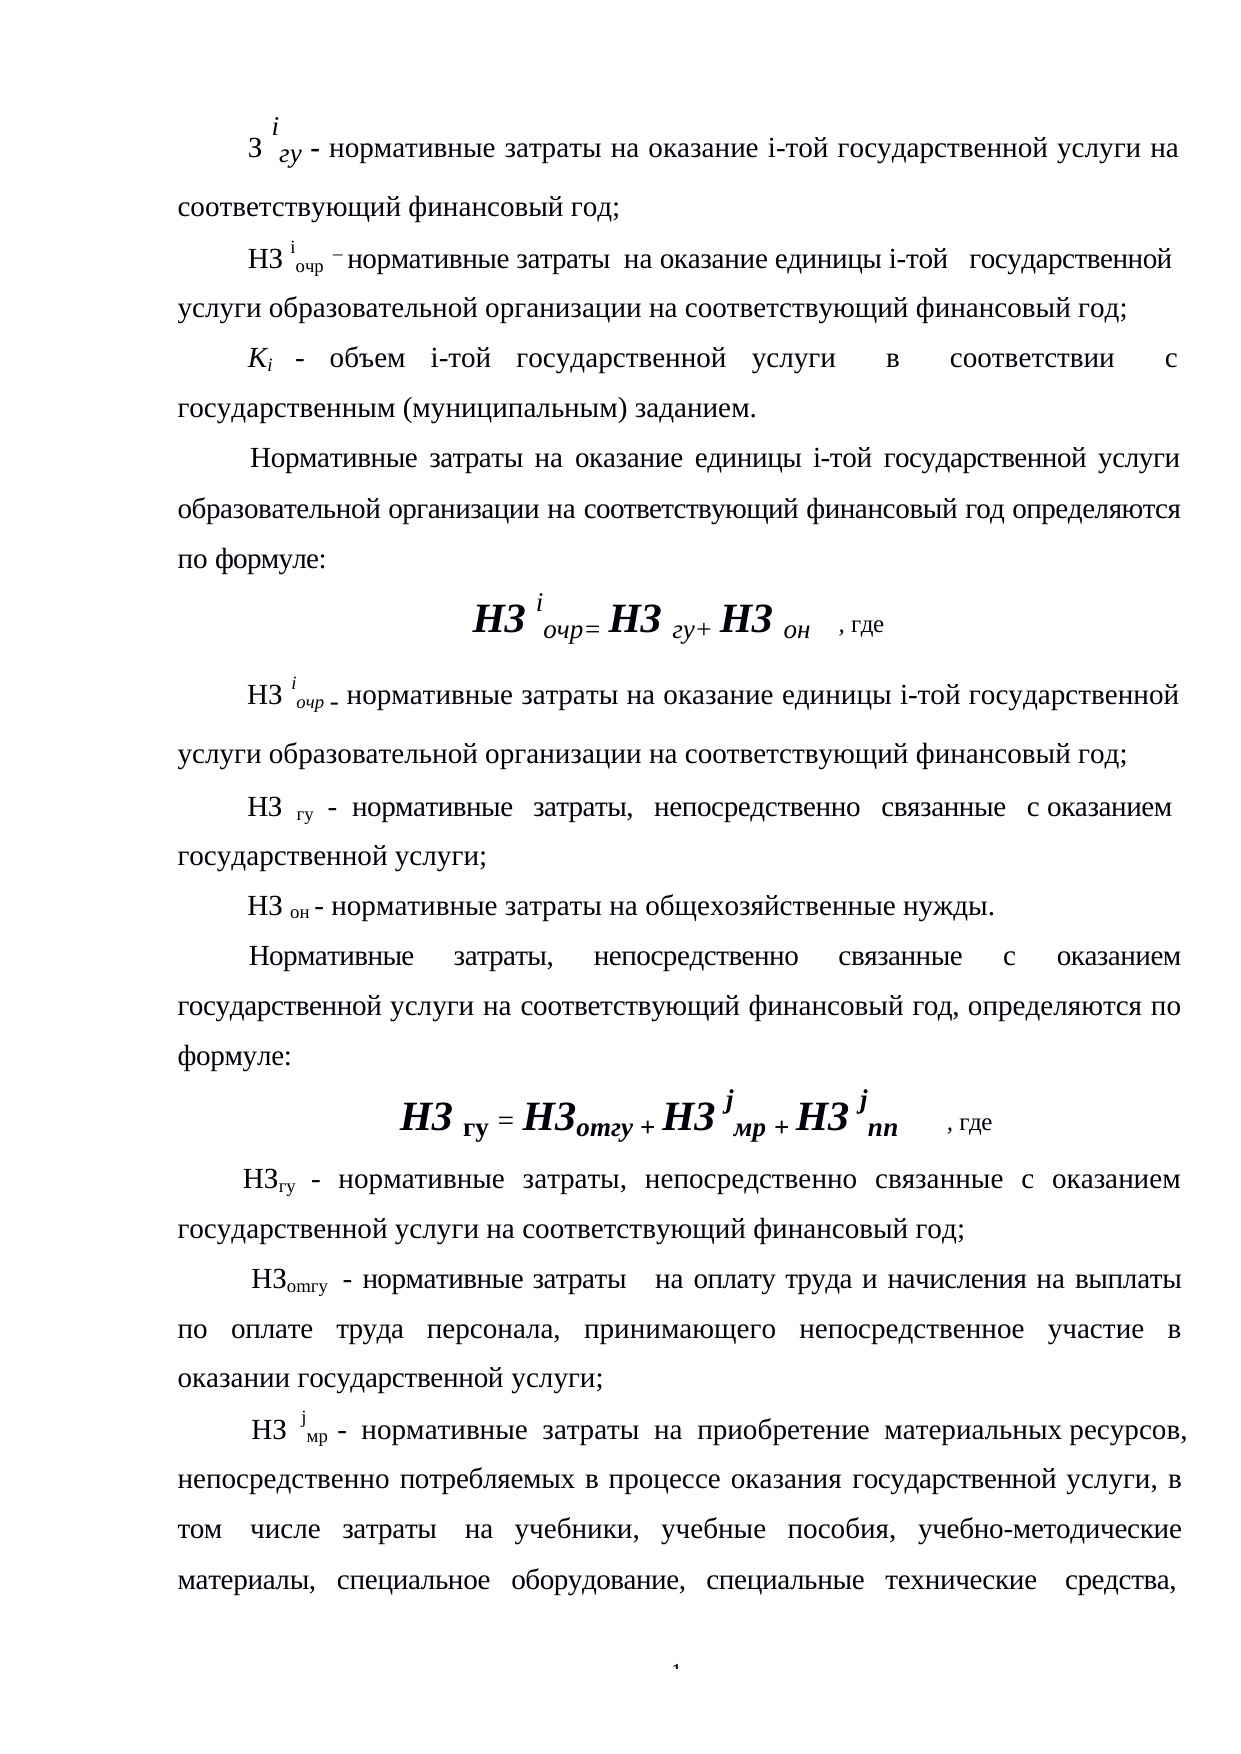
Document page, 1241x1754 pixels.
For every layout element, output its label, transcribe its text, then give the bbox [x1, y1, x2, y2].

text НЗ iочр - нормативные затраты на оказание единицы i-той государственной услуги образовательной организации на соответствующий финансовый год; [177, 672, 1180, 770]
text НЗгу - нормативные затраты, непосредственно связанные с оказанием государственной услуги на соответствующий финансовый год; [177, 1161, 1182, 1244]
text непосредственно потребляемых в процессе оказания государственной услуги, в том числе затраты на учебники, учебные пособия, учебно-методические материалы, специальное оборудование, специальные технические средства, [177, 1461, 1182, 1595]
text Ki - объем i-той государственной услуги в соответствии с государственным (муниципальным) заданием. [177, 341, 1179, 423]
text НЗ гу = НЗoтгу + НЗ jмp + НЗ jпп , где [399, 1089, 1192, 1141]
text НЗ iочр _ нормативные затраты на оказание единицы i-той государственной [248, 243, 1192, 275]
text НЗ он - нормативные затраты на общехозяйственные нужды. [247, 888, 1192, 923]
text НЗ jмp - нормативные затраты на приобретение материальных ресурсов, [177, 1409, 1192, 1446]
text НЗ гу - нормативные затраты, непосредственно связанные с оказанием [247, 791, 1192, 823]
text НЗ iочр= НЗ гу+ НЗ он , где [472, 591, 1192, 643]
text НЗomгy - нормативные затраты на оплату труда и начисления на выплаты по оплате труда персонала, принимающего непосредственное участие в оказании государственной услуги; [177, 1261, 1182, 1394]
text Нормативные затраты на оказание единицы i-той государственной услуги образовательной организации на соответствующий финансовый год определяются по формуле: [177, 440, 1181, 574]
text услуги образовательной организации на соответствующий финансовый год; [177, 290, 1192, 324]
text Нормативные затраты, непосредственно связанные с оказанием государственной услуги на соответствующий финансовый год, определяются по формуле: [177, 938, 1181, 1072]
text государственной услуги; [177, 838, 1192, 871]
text З iгу - нормативные затраты на оказание i-той государственной услуги на соответствующий финансовый год; [177, 110, 1179, 223]
